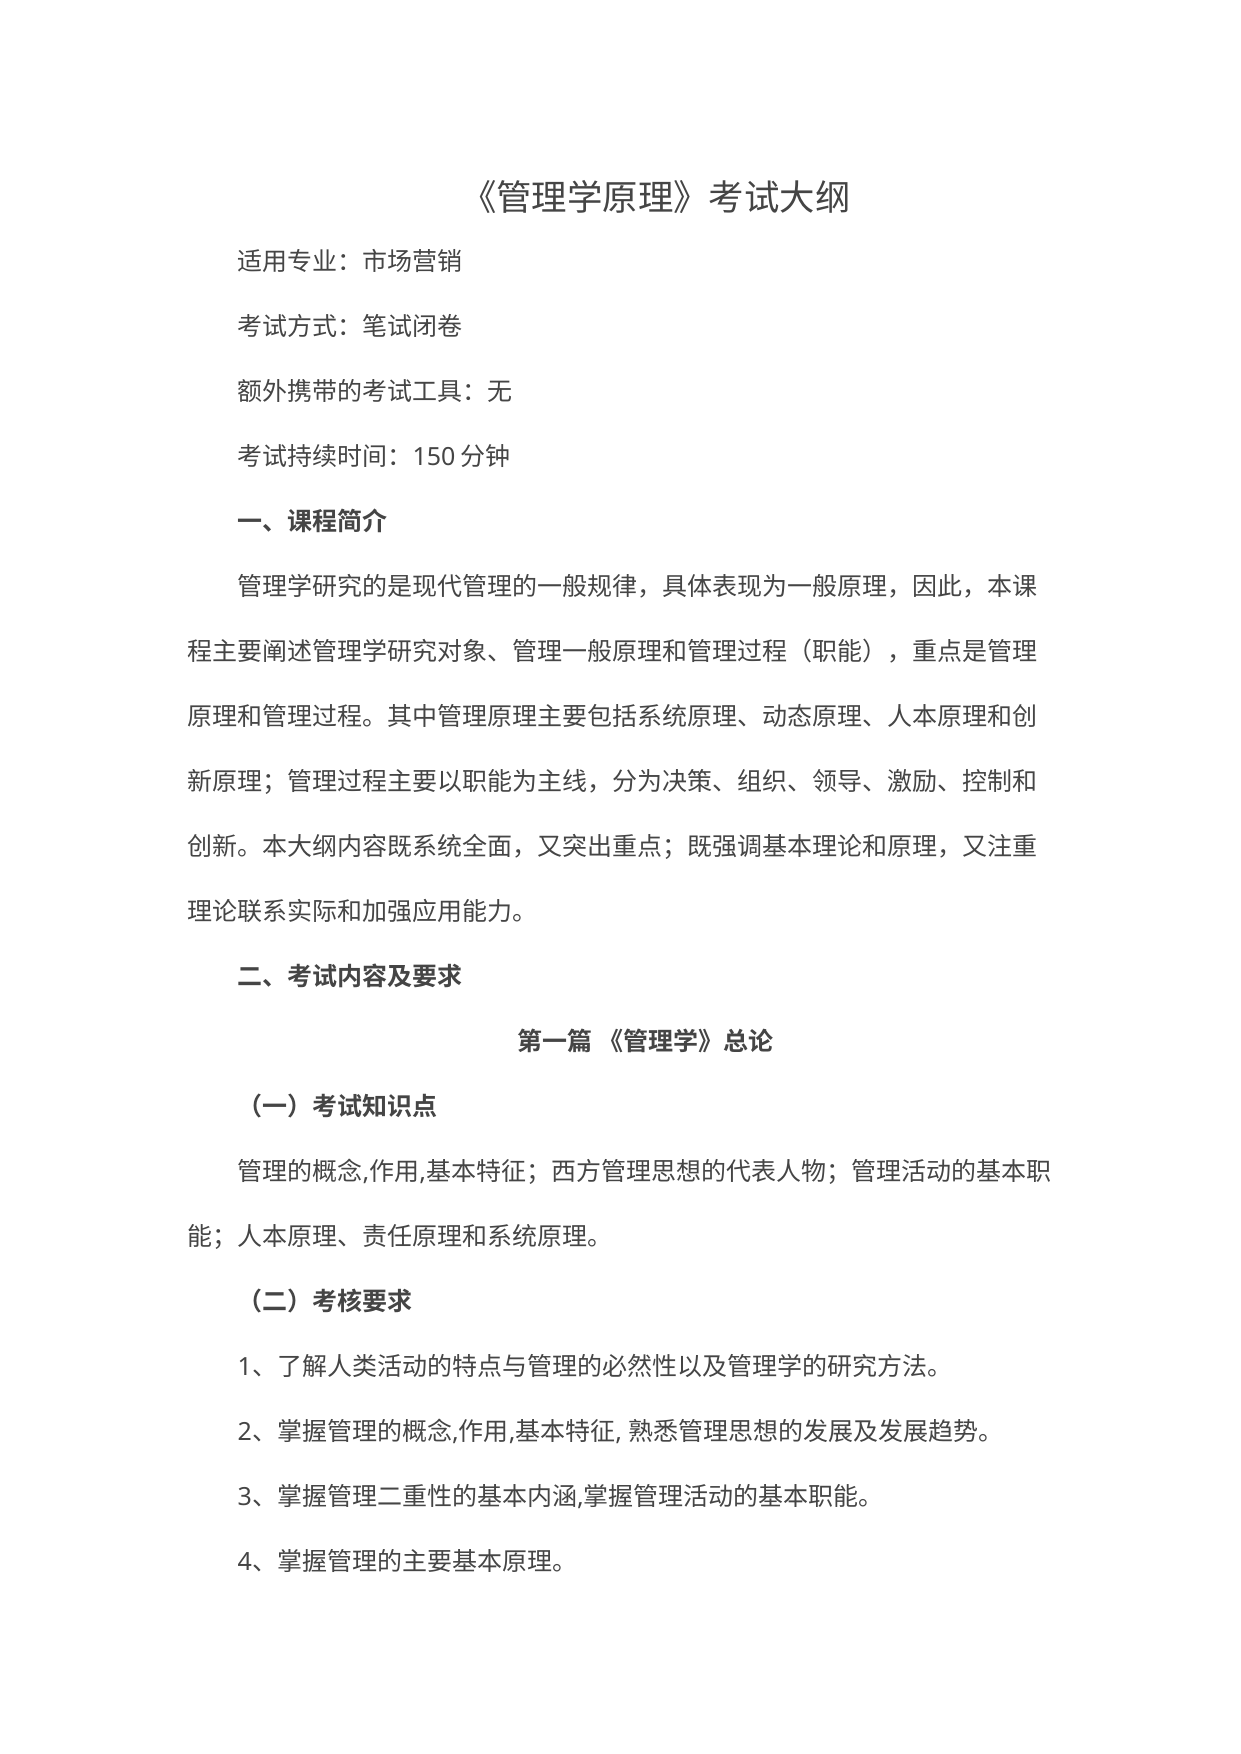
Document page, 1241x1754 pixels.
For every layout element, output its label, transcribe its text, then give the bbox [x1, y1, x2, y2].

text 《管理学原理》考试大纲 [187, 162, 1053, 227]
text 3、掌握管理二重性的基本内涵,掌握管理活动的基本职能。 [187, 1462, 1053, 1527]
text 额外携带的考试工具：无 [187, 357, 1053, 422]
text 管理学研究的是现代管理的一般规律，具体表现为一般原理，因此，本课程主要阐述管理学研究对象、管理一般原理和管理过程（职能），重点是管理原理和管理过程。其中管理原理主要包括系统原理、动态原理、人本原理和创新原理；管理过程主要以职能为主线，分为决策、组织、领导、激励、控制和创新。本大纲内容既系统全面，又突出重点；既强调基本理论和原理，又注重理论联系实际和加强应用能力。 [187, 552, 1053, 942]
text 考试持续时间：150分钟 [187, 422, 1053, 487]
text 1、了解人类活动的特点与管理的必然性以及管理学的研究方法。 [187, 1332, 1053, 1397]
text 管理的概念,作用,基本特征；西方管理思想的代表人物；管理活动的基本职能；人本原理、责任原理和系统原理。 [187, 1137, 1053, 1267]
text 二、考试内容及要求 [187, 942, 1053, 1007]
text 第一篇 《管理学》总论 [187, 1007, 1053, 1072]
text 2、掌握管理的概念,作用,基本特征, 熟悉管理思想的发展及发展趋势。 [187, 1397, 1053, 1462]
text 一、课程简介 [187, 487, 1053, 552]
text （一）考试知识点 [187, 1072, 1053, 1137]
text 4、掌握管理的主要基本原理。 [187, 1527, 1053, 1592]
text 考试方式：笔试闭卷 [187, 292, 1053, 357]
text 适用专业：市场营销 [187, 227, 1053, 292]
text （二）考核要求 [187, 1267, 1053, 1332]
